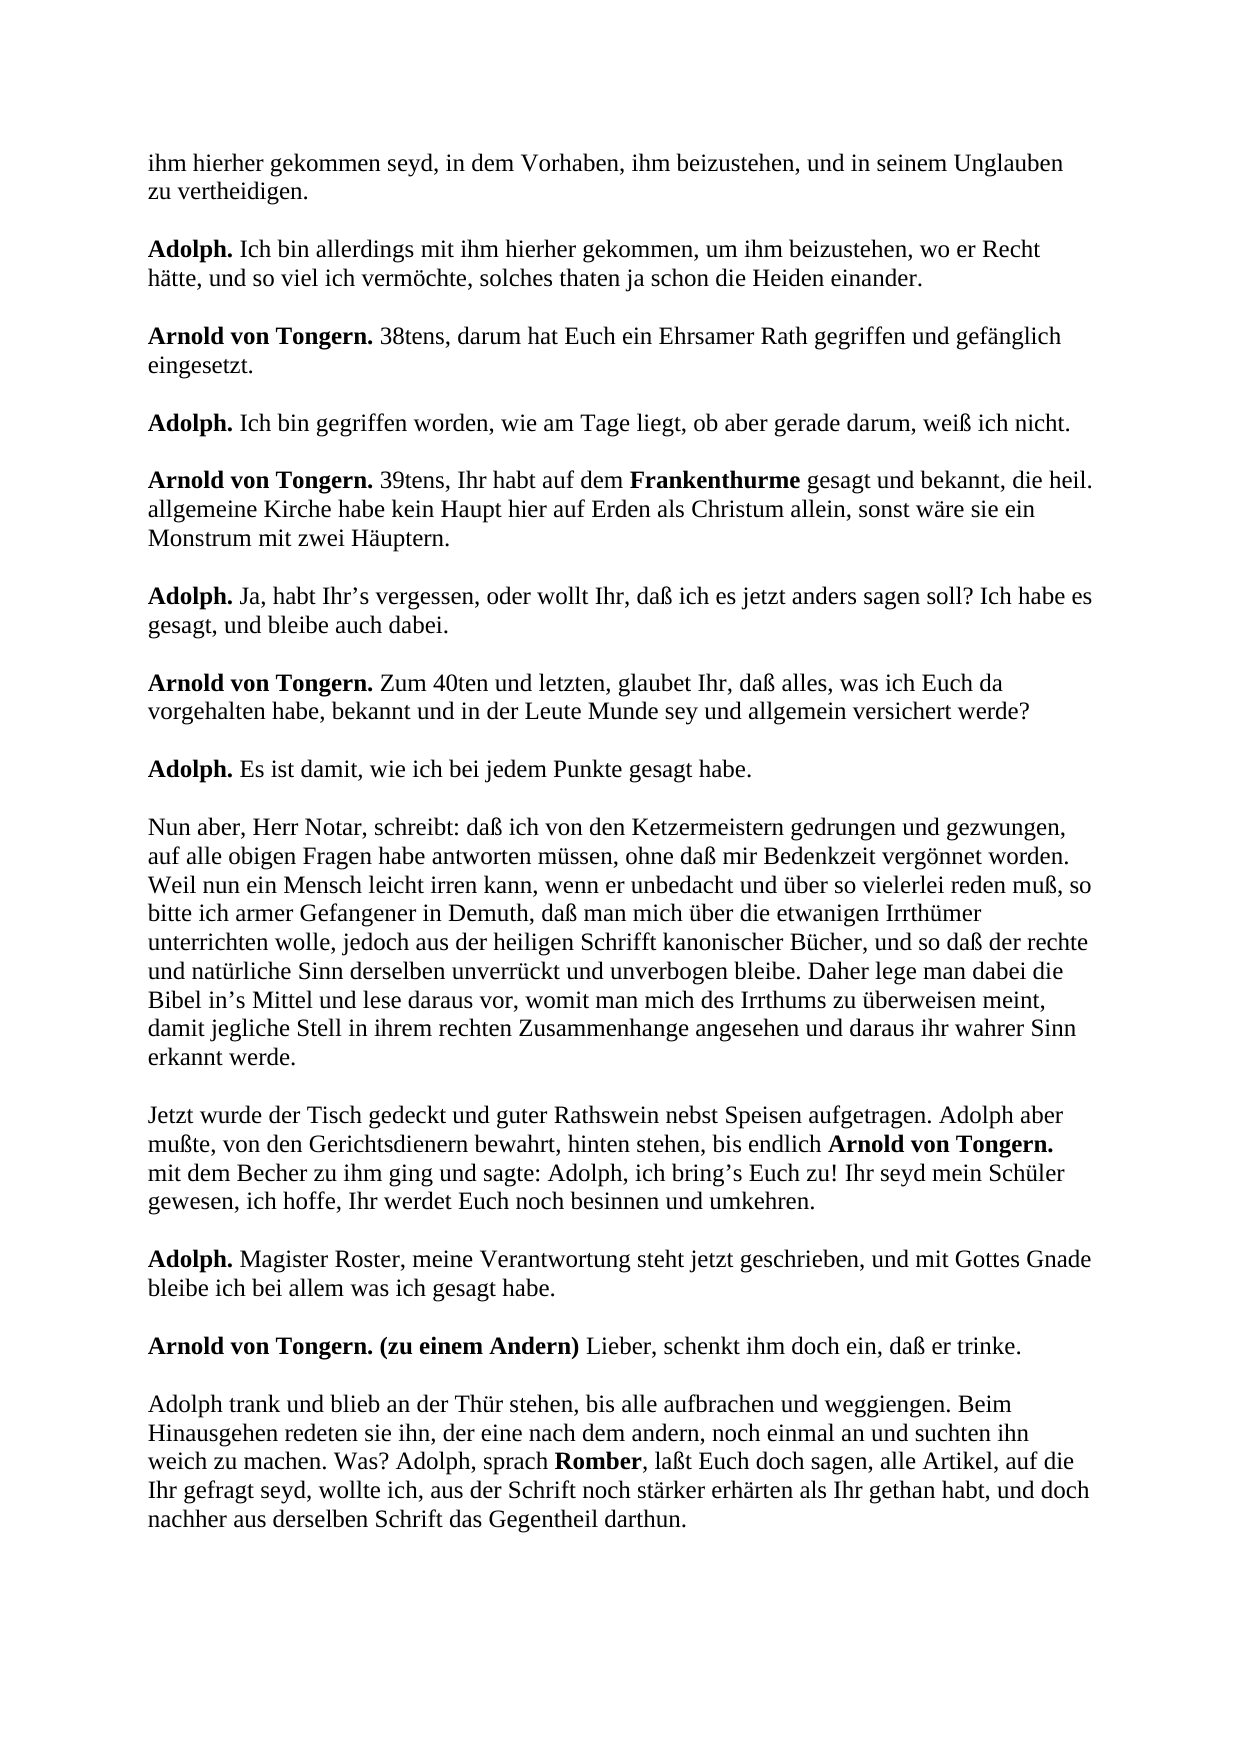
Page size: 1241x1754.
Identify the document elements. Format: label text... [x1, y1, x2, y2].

text Nun aber, Herr Notar, schreibt: daß ich von den Ketzermeistern gedrungen und gezwungen, auf alle obigen Fragen habe antworten müssen, ohne daß mir Bedenkzeit vergönnet worden. Weil nun ein Mensch leicht irren kann, wenn er unbedacht und über so vielerlei reden muß, so bitte ich armer Gefangener in Demuth, daß man mich über die etwanigen Irrthümer unterrichten wolle, jedoch aus der heiligen Schrifft kanonischer Bücher, und so daß der rechte und natürliche Sinn derselben unverrückt und unverbogen bleibe. Daher lege man dabei die Bibel in’s Mittel und lese daraus vor, womit man mich des Irrthums zu überweisen meint, damit jegliche Stell in ihrem rechten Zusammenhange angesehen und daraus ihr wahrer Sinn erkannt werde. [148, 812, 1093, 1071]
text Adolph. Ich bin gegriffen worden, wie am Tage liegt, ob aber gerade darum, weiß ich nicht. [148, 408, 1093, 436]
text Adolph. Ich bin allerdings mit ihm hierher gekommen, um ihm beizustehen, wo er Recht hätte, und so viel ich vermöchte, solches thaten ja schon die Heiden einander. [148, 234, 1093, 292]
text Adolph. Es ist damit, wie ich bei jedem Punkte gesagt habe. [148, 754, 1093, 783]
text Adolph. Magister Roster, meine Verantwortung steht jetzt geschrieben, und mit Gottes Gnade bleibe ich bei allem was ich gesagt habe. [148, 1244, 1093, 1302]
text Arnold von Tongern. Zum 40ten und letzten, glaubet Ihr, daß alles, was ich Euch da vorgehalten habe, bekannt und in der Leute Munde sey und allgemein versichert werde? [148, 668, 1093, 725]
text Arnold von Tongern. 39tens, Ihr habt auf dem Frankenthurme gesagt und bekannt, die heil. allgemeine Kirche habe kein Haupt hier auf Erden als Christum allein, sonst wäre sie ein Monstrum mit zwei Häuptern. [148, 466, 1093, 552]
text Arnold von Tongern. (zu einem Andern) Lieber, schenkt ihm doch ein, daß er trinke. [148, 1331, 1093, 1360]
text Adolph. Ja, habt Ihr’s vergessen, oder wollt Ihr, daß ich es jetzt anders sagen soll? Ich habe es gesagt, und bleibe auch dabei. [148, 581, 1093, 638]
text Jetzt wurde der Tisch gedeckt und guter Rathswein nebst Speisen aufgetragen. Adolph aber mußte, von den Gerichtsdienern bewahrt, hinten stehen, bis endlich Arnold von Tongern. mit dem Becher zu ihm ging und sagte: Adolph, ich bring’s Euch zu! Ihr seyd mein Schüler gewesen, ich hoffe, Ihr werdet Euch noch besinnen und umkehren. [148, 1100, 1093, 1215]
text Adolph trank und blieb an der Thür stehen, bis alle aufbrachen und weggiengen. Beim Hinausgehen redeten sie ihn, der eine nach dem andern, noch einmal an und suchten ihn weich zu machen. Was? Adolph, sprach Romber, laßt Euch doch sagen, alle Artikel, auf die Ihr gefragt seyd, wollte ich, aus der Schrift noch stärker erhärten als Ihr gethan habt, und doch nachher aus derselben Schrift das Gegentheil darthun. [148, 1389, 1093, 1533]
text Arnold von Tongern. 38tens, darum hat Euch ein Ehrsamer Rath gegriffen und gefänglich eingesetzt. [148, 321, 1093, 378]
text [148, 148, 1093, 205]
